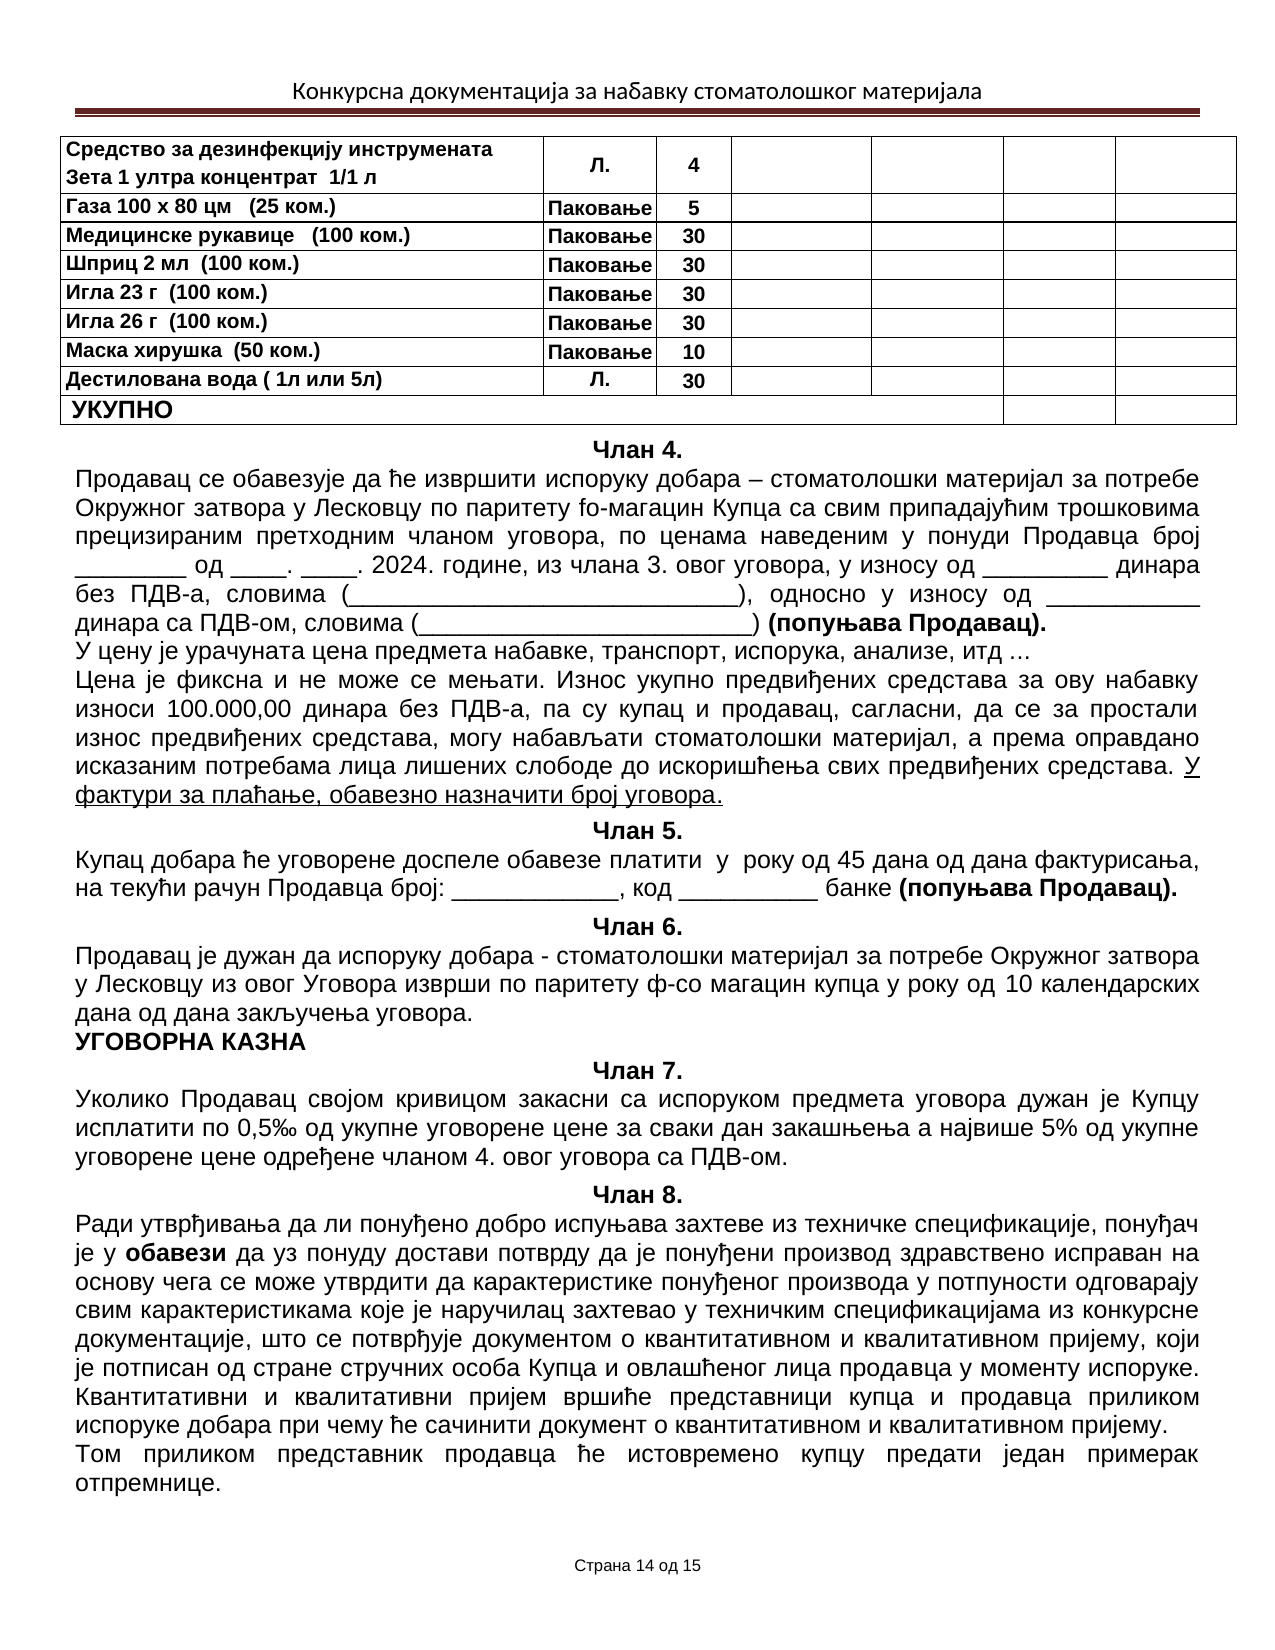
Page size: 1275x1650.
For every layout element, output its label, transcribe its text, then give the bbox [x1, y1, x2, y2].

table_cell [872, 309, 1003, 337]
table_cell Паковање [544, 223, 656, 250]
table_cell [1004, 309, 1115, 337]
text Том приликом представник продавца ће истовремено купцу предати један примерак отпремнице. [75, 1439, 1200, 1497]
table_cell [1116, 309, 1236, 337]
table_cell 5 [657, 194, 731, 221]
table_cell [872, 367, 1003, 394]
table_cell Газа 100 х 80 цм (25 ком.) [61, 194, 543, 221]
text Члан 7. [75, 1056, 1200, 1084]
table_cell [1116, 280, 1236, 308]
table_cell Медицинске рукавице (100 ком.) [61, 223, 543, 250]
table_cell Л. [544, 137, 656, 192]
table_cell Игла 26 г (100 ком.) [61, 309, 543, 337]
table_cell [1116, 137, 1236, 192]
table_cell [732, 367, 871, 394]
table_cell [872, 251, 1003, 279]
text У цену је урачуната цена предмета набавке, транспорт, испорука, анализе, итд ... [75, 636, 1200, 665]
table_cell [1116, 194, 1236, 221]
text УГОВОРНА КАЗНА [75, 1027, 1200, 1056]
table_cell 30 [657, 367, 731, 394]
table_cell [1004, 338, 1115, 366]
table_cell 10 [657, 338, 731, 366]
table_cell Паковање [544, 194, 656, 221]
table_cell [1004, 396, 1115, 424]
table_cell [1004, 137, 1115, 192]
table_cell [732, 309, 871, 337]
table_cell Паковање [544, 280, 656, 308]
table_cell [1004, 223, 1115, 250]
table_cell Л. [544, 367, 656, 394]
table_cell 30 [657, 223, 731, 250]
table_cell [872, 223, 1003, 250]
table_cell [1004, 194, 1115, 221]
text Члан 8. [75, 1180, 1200, 1209]
table_cell Дестилована вода ( 1л или 5л) [61, 367, 543, 394]
text Члан 4. [75, 435, 1200, 464]
text Уколико Продавац својом кривицом закасни са испоруком предмета уговора дужан је Купцу исплатити по 0,5‰ од укупне уговорене цене за сваки дан закашњења а највише 5% од укупне уговорене цене одређене чланом 4. овог уговора са ПДВ-ом. [75, 1084, 1200, 1171]
table_cell [1116, 367, 1236, 394]
table_cell 4 [657, 137, 731, 192]
table_cell [732, 137, 871, 192]
table_cell Паковање [544, 338, 656, 366]
table_cell [1004, 251, 1115, 279]
text Цена је фиксна и не може се мењати. Износ укупно предвиђених средстава за ову набавку износи 100.000,00 динара без ПДВ-а, па су купац и продавац, сагласни, да се за простали износ предвиђених средстава, могу набављати стоматолошки материјал, а према оправдано исказаним потребама лица лишених слободе до искоришћења свих предвиђених средстава. У фактури за плаћање, обавезно назначити број уговора. [75, 665, 1200, 809]
table_cell [1116, 251, 1236, 279]
text Продавац се обавезује да ће извршити испоруку добара – стоматолошки материјал за потребе Окружног затвора у Лесковцу по паритету fo-магацин Купца са свим припадајућим трошковима прецизираним претходним чланом уговора, по ценама наведеним у понуди Продавца број ________ од ____. ____. 2024. године, из члана 3. овог уговора, у износу од _________ динара без ПДВ-а, словима (____________________________), односно у износу од ___________ динара са ПДВ-ом, словима (________________________) (попуњава Продавац). [75, 464, 1200, 636]
text Купац добара ће уговорене доспеле обавезе платити у року од 45 дана од дана фактурисања, на текући рачун Продавца број: ____________, код __________ банке (попуњава Продавац). [75, 845, 1200, 902]
table_cell [732, 280, 871, 308]
table_cell 30 [657, 309, 731, 337]
text Члан 5. [75, 816, 1200, 845]
table_cell Средство за дезинфекцију инструмената Зета 1 ултра концентрат 1/1 л [61, 137, 543, 192]
table_cell УКУПНО [61, 396, 1003, 424]
table_cell Шприц 2 мл (100 ком.) [61, 251, 543, 279]
table_cell [732, 194, 871, 221]
table_cell [1004, 280, 1115, 308]
table_cell 30 [657, 280, 731, 308]
table_cell 30 [657, 251, 731, 279]
text Продавац је дужан да испоруку добара - стоматолошки материјал за потребе Окружног затвора у Лесковцу из овог Уговора изврши по паритету ф-со магацин купца у року од 10 календарских дана од дана закључења уговора. [75, 941, 1200, 1027]
table_cell Игла 23 г (100 ком.) [61, 280, 543, 308]
text Члан 6. [75, 912, 1200, 941]
table_cell [1116, 396, 1236, 424]
table_cell [1004, 367, 1115, 394]
table_cell [872, 280, 1003, 308]
table_cell [872, 194, 1003, 221]
table_cell [732, 223, 871, 250]
table_cell Паковање [544, 309, 656, 337]
table_cell [872, 137, 1003, 192]
table_cell [732, 251, 871, 279]
table_cell [732, 338, 871, 366]
table_cell [872, 338, 1003, 366]
table_cell Маска хирушка (50 ком.) [61, 338, 543, 366]
table_cell [1116, 223, 1236, 250]
table_cell [1116, 338, 1236, 366]
table_cell Паковање [544, 251, 656, 279]
text Ради утврђивања да ли понуђено добро испуњава захтеве из техничке спецификације, понуђач је у обавези да уз понуду достави потврду да је понуђени производ здравствено исправан на основу чега се може утврдити да карактеристике понуђеног производа у потпуности одговарају свим карактеристикама које је наручилац захтевао у техничким спецификацијама из конкурсне документације, што се потврђује документом о квантитативном и квалитативном пријему, који је потписан од стране стручних особа Купца и овлашћеног лица продавца у моменту испоруке. Квантитативни и квалитативни пријем вршиће представници купца и продавца приликом испоруке добара при чему ће сачинити документ о квантитативном и квалитативном пријему. [75, 1209, 1200, 1439]
